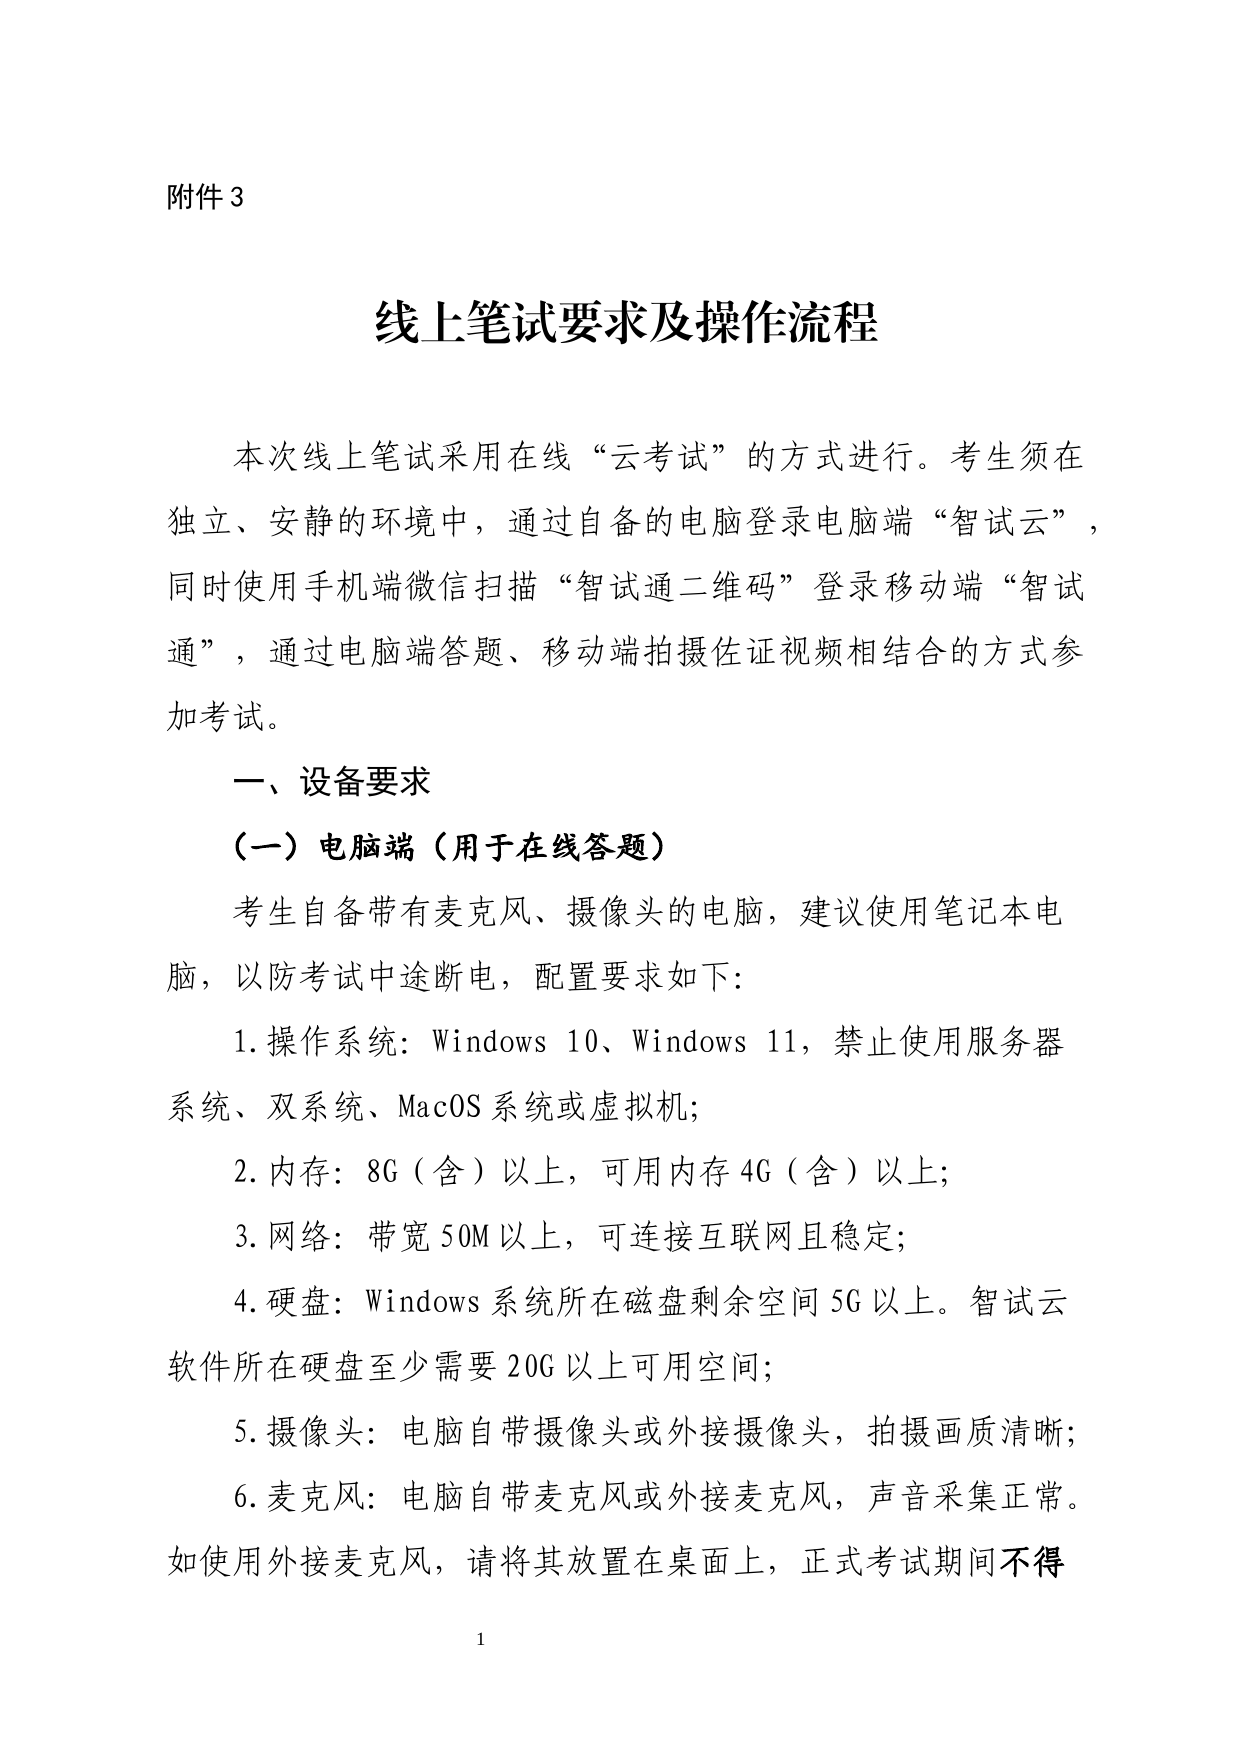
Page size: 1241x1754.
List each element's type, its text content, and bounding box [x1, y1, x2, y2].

text 2.内存：8G（含）以上，可用内存4G（含）以上； [165, 1137, 1087, 1202]
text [165, 1462, 1087, 1592]
text 3.网络：带宽50M以上，可连接互联网且稳定； [165, 1202, 1087, 1267]
text （一）电脑端（用于在线答题） [165, 812, 1087, 877]
text 5.摄像头：电脑自带摄像头或外接摄像头，拍摄画质清晰； [165, 1397, 1087, 1462]
text 4.硬盘：Windows系统所在磁盘剩余空间5G以上。智试云软件所在硬盘至少需要20G以上可用空间； [165, 1267, 1087, 1397]
text 附件3 [165, 162, 1087, 227]
text 线上笔试要求及操作流程 [165, 292, 1087, 357]
text 一、设备要求 [165, 747, 1087, 812]
text 本次线上笔试采用在线“云考试”的方式进行。考生须在独立、安静的环境中，通过自备的电脑登录电脑端“智试云”，同时使用手机端微信扫描“智试通二维码”登录移动端“智试通”，通过电脑端答题、移动端拍摄佐证视频相结合的方式参加考试。 [165, 422, 1087, 747]
text 考生自备带有麦克风、摄像头的电脑，建议使用笔记本电脑，以防考试中途断电，配置要求如下： [165, 877, 1087, 1007]
text 1.操作系统：Windows 10、Windows 11，禁止使用服务器系统、双系统、MacOS系统或虚拟机； [165, 1007, 1087, 1137]
